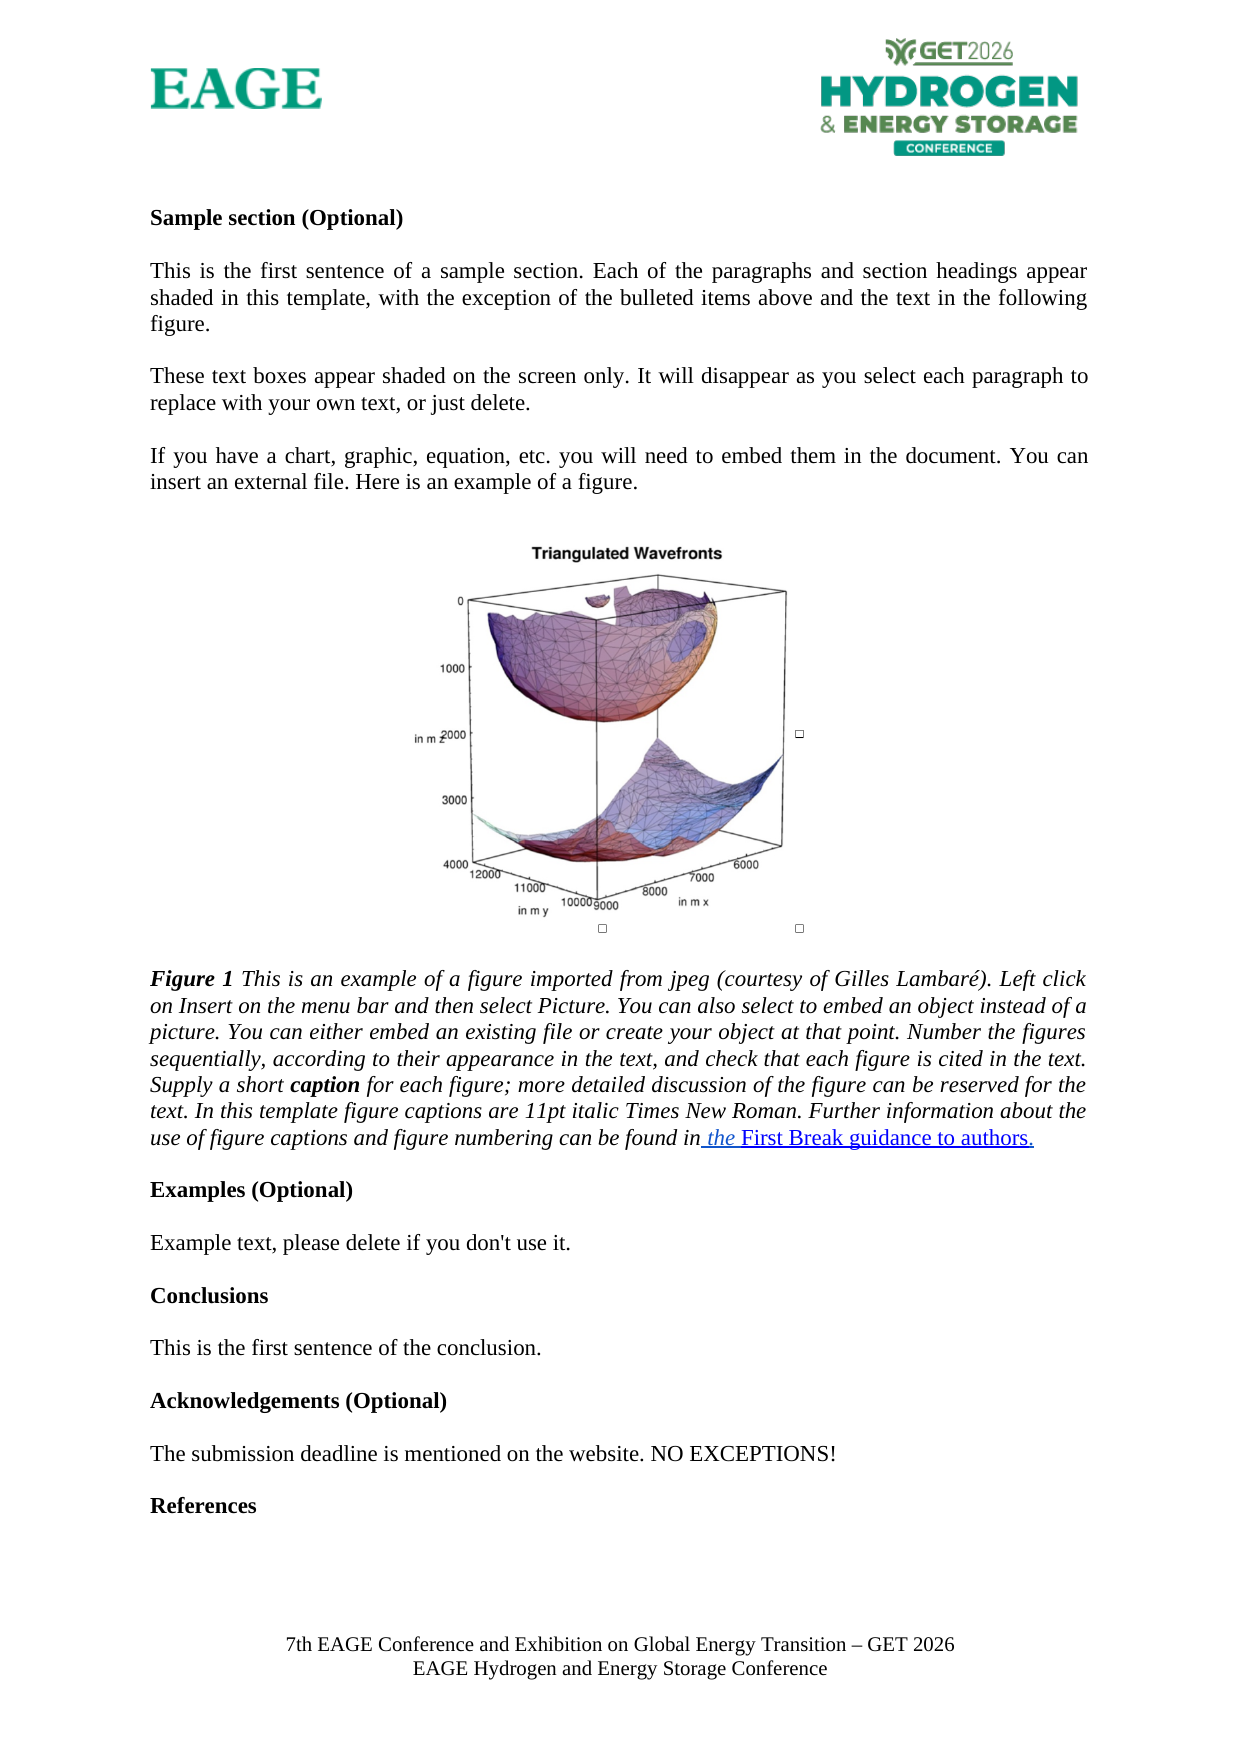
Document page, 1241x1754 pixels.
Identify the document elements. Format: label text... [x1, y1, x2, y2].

text This is the first sentence of the conclusion. [150, 1334, 1090, 1361]
text If you have a chart, graphic, equation, etc. you will need to embed them in the document. You can insert an external file. Here is an example of a figure. [150, 442, 1090, 494]
text Examples (Optional) [150, 1176, 1090, 1203]
picture [813, 17, 1091, 179]
text These text boxes appear shaded on the screen only. It will disappear as you select each paragraph to replace with your own text, or just delete. [150, 363, 1090, 415]
text Example text, please delete if you don't use it. [150, 1229, 1090, 1255]
text References [150, 1493, 1090, 1519]
picture [150, 68, 322, 109]
text Sample section (Optional) [150, 204, 1090, 231]
text Acknowledgements (Optional) [150, 1387, 1090, 1413]
text The submission deadline is mentioned on the website. NO EXCEPTIONS! [150, 1440, 1090, 1466]
text This is the first sentence of a sample section. Each of the paragraphs and section headings appear shaded in this template, with the exception of the bulleted items above and the text in the following figure. [150, 257, 1090, 336]
text Conclusions [150, 1282, 1090, 1308]
picture [405, 520, 835, 935]
text Figure 1 This is an example of a figure imported from jpeg (courtesy of Gilles Lambaré). Left click on Insert on the menu bar and then select Picture. You can also select to embed an object instead of a picture. You can either embed an existing file or create your object at that point. Number the figures sequentially, according to their appearance in the text, and check that each figure is cited in the text. Supply a short caption for each figure; more detailed discussion of the figure can be reserved for the text. In this template figure captions are 11pt italic Times New Roman. Further information about the use of figure captions and figure numbering can be found in the First Break guidance to authors. [150, 966, 1090, 1150]
